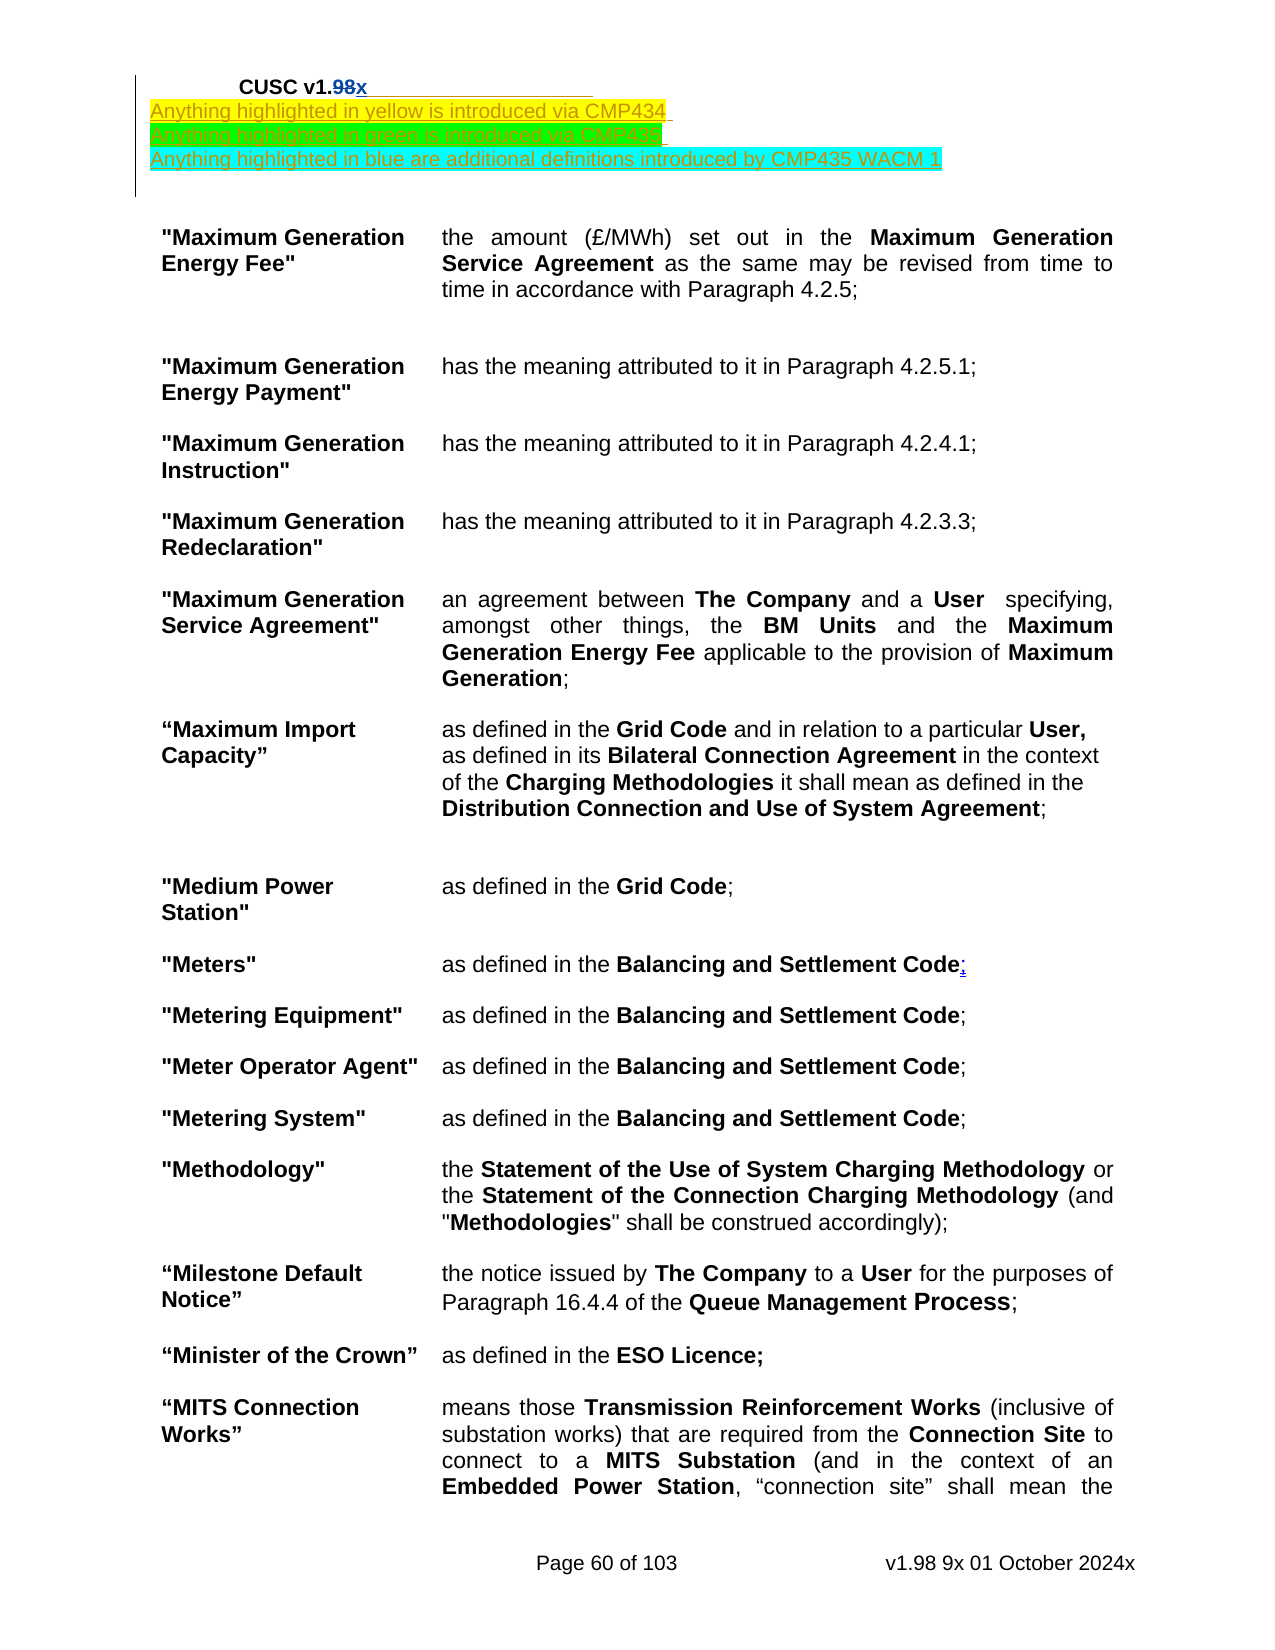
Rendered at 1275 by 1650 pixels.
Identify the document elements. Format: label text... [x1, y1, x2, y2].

table_cell “Minister of the Crown” [150, 1342, 431, 1394]
table_cell "Meters" [150, 951, 431, 1002]
table_cell as defined in the Balancing and Settlement Code; [431, 1053, 1124, 1105]
table_cell has the meaning attributed to it in Paragraph 4.2.3.3; [431, 508, 1124, 586]
table_cell as defined in the Grid Code and in relation to a particular User, as defined in its Bilateral Connection Agreement in the context of the Charging Methodologies it shall mean as defined in the Distribution Connection and Use of System Agreement; [431, 716, 1124, 873]
table_cell as defined in the Balancing and Settlement Code; [431, 1105, 1124, 1156]
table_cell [150, 1394, 431, 1500]
table_cell the notice issued by The Company to a User for the purposes of Paragraph 16.4.4 of the Queue Management Process; [431, 1260, 1124, 1342]
table_cell "Maximum Generation Energy Payment" [150, 353, 431, 430]
table_cell as defined in the Balancing and Settlement Code; [431, 1002, 1124, 1053]
table_cell “Milestone Default Notice” [150, 1260, 431, 1342]
table_cell "Metering Equipment" [150, 1002, 431, 1053]
table_cell an agreement between The Company and a User specifying, amongst other things, the BM Units and the Maximum Generation Energy Fee applicable to the provision of Maximum Generation; [431, 586, 1124, 716]
table_cell "Meter Operator Agent" [150, 1053, 431, 1105]
table_cell the amount (£/MWh) set out in the Maximum Generation Service Agreement as the same may be revised from time to time in accordance with Paragraph 4.2.5; [431, 224, 1124, 353]
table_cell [431, 1394, 1124, 1500]
table_cell has the meaning attributed to it in Paragraph 4.2.5.1; [431, 353, 1124, 430]
table_cell "Methodology" [150, 1156, 431, 1260]
table_cell "Medium Power Station" [150, 873, 431, 951]
table_cell "Maximum Generation Instruction" [150, 430, 431, 508]
table_cell "Maximum Generation Energy Fee" [150, 224, 431, 353]
table_cell has the meaning attributed to it in Paragraph 4.2.4.1; [431, 430, 1124, 508]
table_cell as defined in the Grid Code; [431, 873, 1124, 951]
table_cell "Maximum Generation Service Agreement" [150, 586, 431, 716]
table_cell the Statement of the Use of System Charging Methodology or the Statement of the Connection Charging Methodology (and "Methodologies" shall be construed accordingly); [431, 1156, 1124, 1260]
table_cell "Metering System" [150, 1105, 431, 1156]
table_cell as defined in the ESO Licence; [431, 1342, 1124, 1394]
table_cell as defined in the Balancing and Settlement Code; [431, 951, 1124, 1002]
table_cell “Maximum Import Capacity” [150, 716, 431, 873]
table_cell "Maximum Generation Redeclaration" [150, 508, 431, 586]
